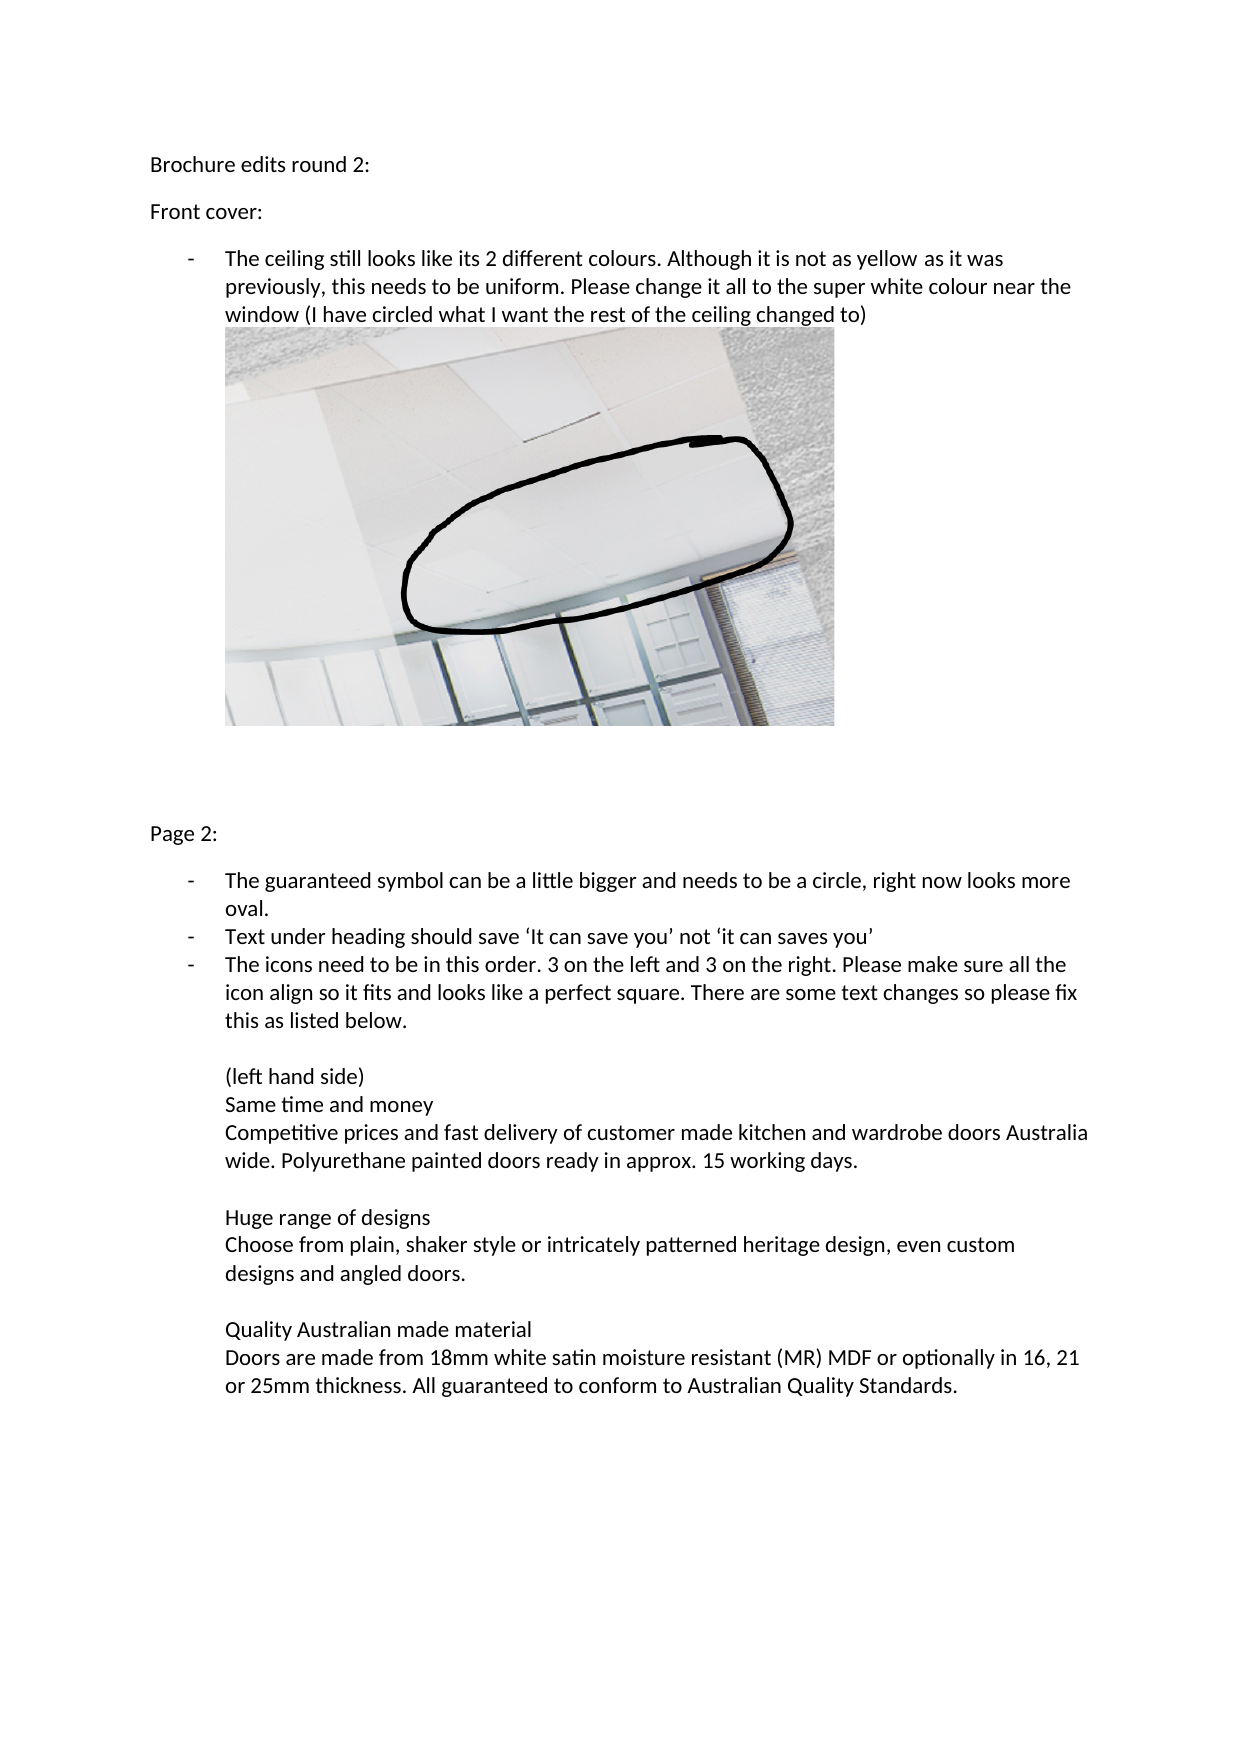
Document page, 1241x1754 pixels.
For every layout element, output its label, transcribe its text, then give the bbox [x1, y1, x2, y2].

list Choose from plain, shaker style or intricately patterned heritage design, even custom designs and angled doors. [225, 1231, 1090, 1287]
list Doors are made from 18mm white satin moisture resistant (MR) MDF or optionally in 16, 21 or 25mm thickness. All guaranteed to conform to Australian Quality Standards. [225, 1343, 1090, 1399]
list The ceiling still looks like its 2 different colours. Although it is not as yellow as it was previously, this needs to be uniform. Please change it all to the super white colour near the window (I have circled what I want the rest of the ceiling changed to) [187, 244, 1090, 328]
picture [225, 327, 835, 726]
list The guaranteed symbol can be a little bigger and needs to be a circle, right now looks more oval. [187, 866, 1090, 922]
list Quality Australian made material [225, 1315, 1090, 1343]
list The icons need to be in this order. 3 on the left and 3 on the right. Please make sure all the icon align so it fits and looks like a perfect square. There are some text changes so please fix this as listed below. [187, 950, 1090, 1034]
list Huge range of designs [225, 1203, 1090, 1231]
text Page 2: [150, 819, 1090, 847]
text Front cover: [150, 197, 1090, 225]
list Text under heading should save ‘It can save you’ not ‘it can saves you’ [187, 922, 1090, 950]
list Same time and money [225, 1091, 1090, 1118]
list Competitive prices and fast delivery of customer made kitchen and wardrobe doors Australia wide. Polyurethane painted doors ready in approx. 15 working days. [225, 1118, 1090, 1174]
list (left hand side) [225, 1062, 1090, 1091]
text Brochure edits round 2: [150, 150, 1090, 178]
